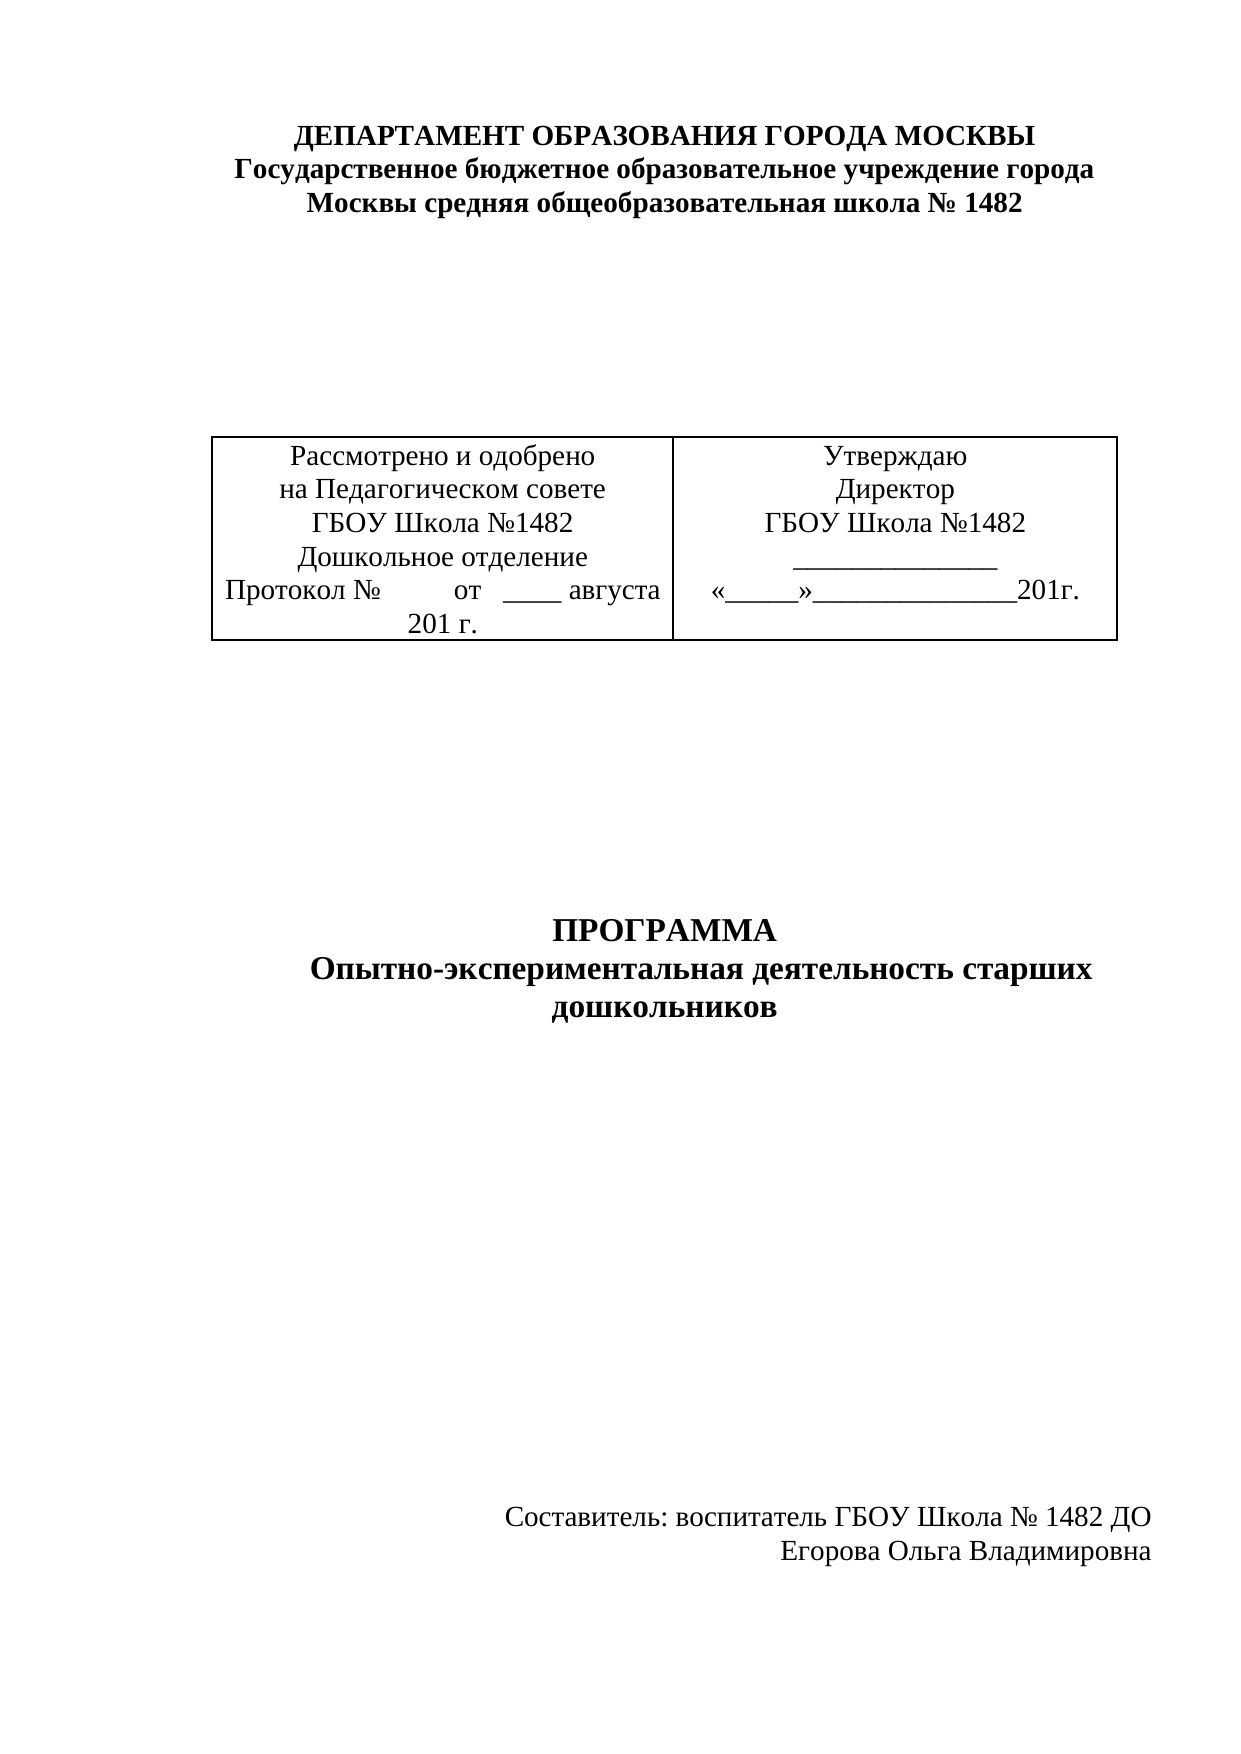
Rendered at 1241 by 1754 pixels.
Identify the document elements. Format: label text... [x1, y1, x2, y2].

table_header Рассмотрено и одобрено на Педагогическом совете ГБОУ Школа №1482 Дошкольное отделение Протокол № от ____ августа 201 г. [213, 438, 672, 639]
text Опытно-экспериментальная деятельность старших дошкольников [177, 948, 1152, 1025]
text Егорова Ольга Владимировна [177, 1533, 1152, 1566]
text Составитель: воспитатель ГБОУ Школа № 1482 ДО [177, 1499, 1152, 1533]
text ДЕПАРТАМЕНТ ОБРАЗОВАНИЯ ГОРОДА МОСКВЫ [177, 118, 1152, 152]
text Государственное бюджетное образовательное учреждение города Москвы средняя общеобразовательная школа № 1482 [177, 152, 1152, 219]
table_header Утверждаю Директор ГБОУ Школа №1482 ______________ «_____»______________201г. [674, 438, 1116, 639]
text ПРОГРАММА [177, 910, 1152, 948]
